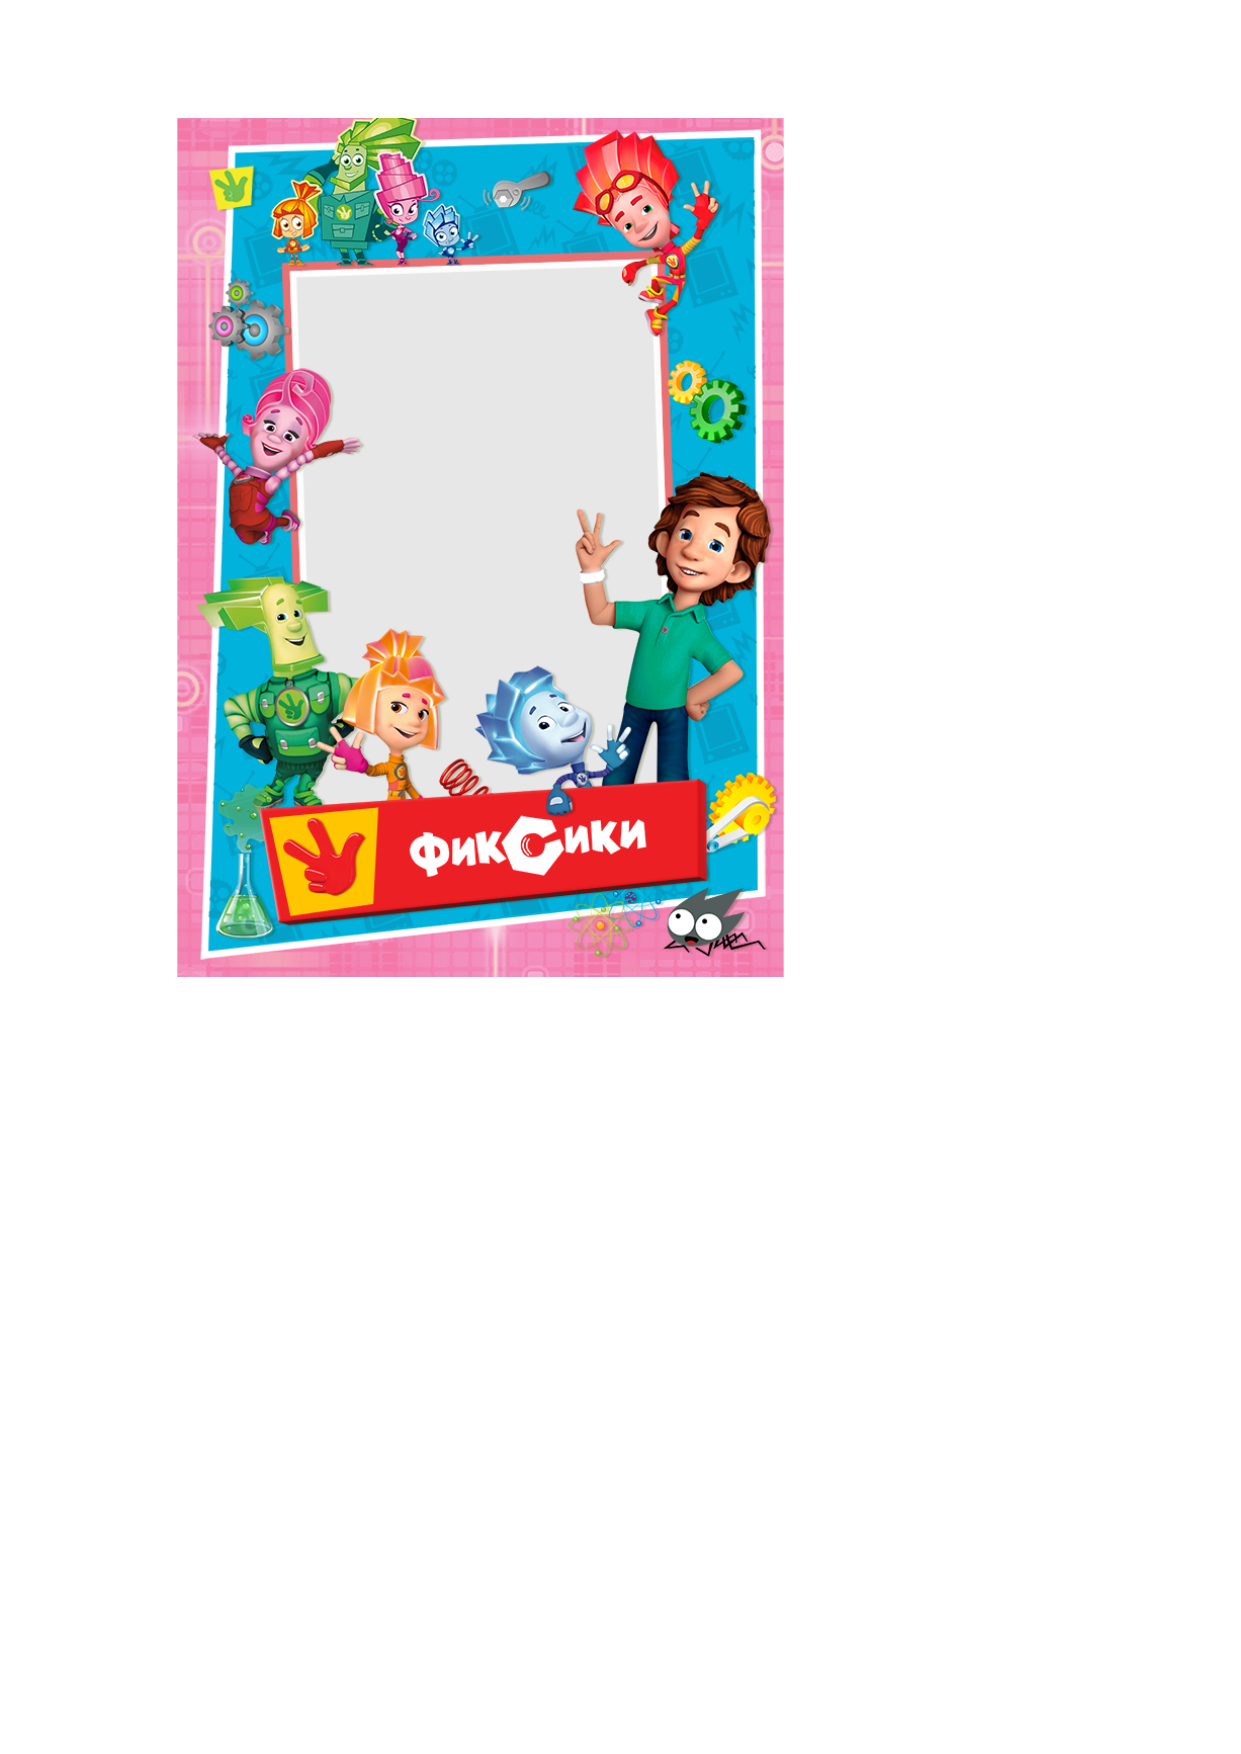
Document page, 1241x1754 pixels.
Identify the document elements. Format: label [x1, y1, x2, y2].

picture [177, 118, 784, 977]
